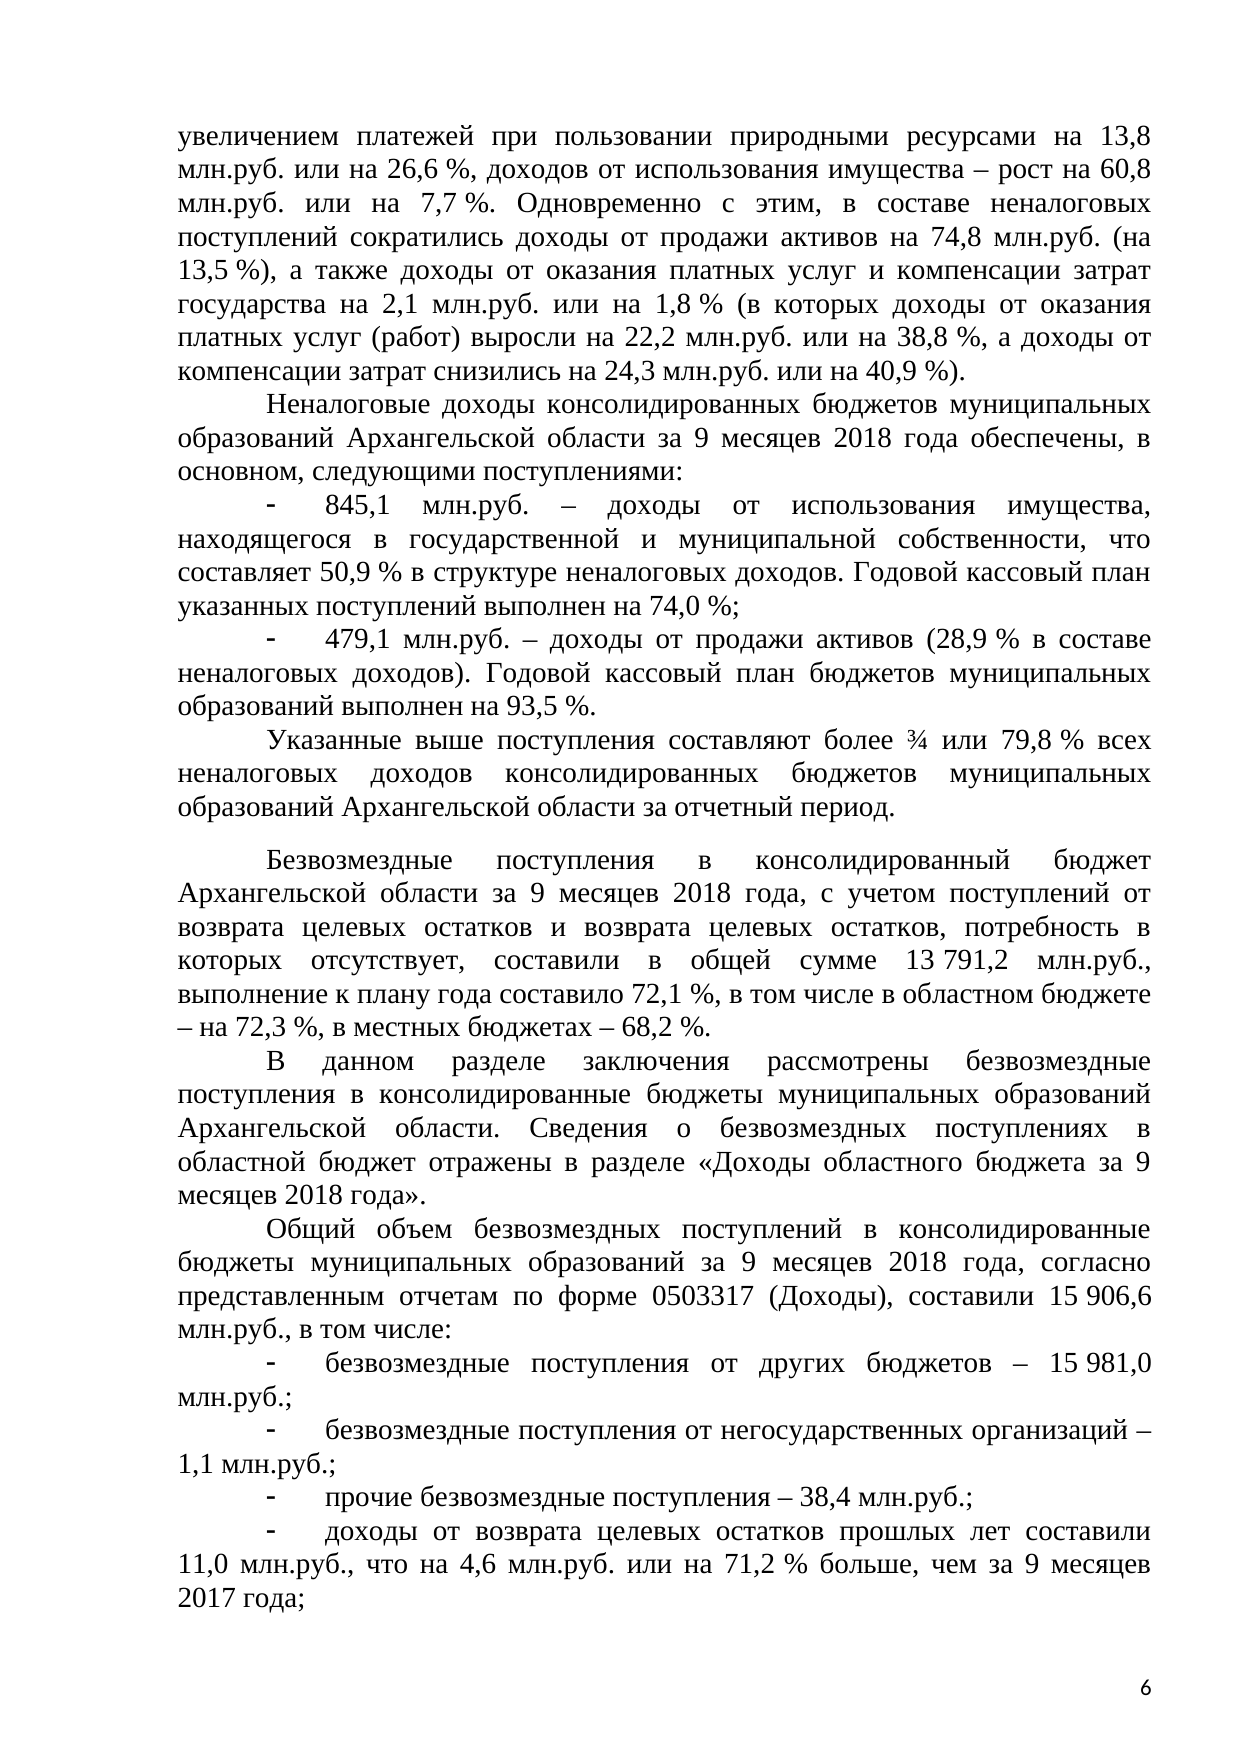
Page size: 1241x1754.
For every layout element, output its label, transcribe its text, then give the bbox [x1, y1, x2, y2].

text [177, 118, 1152, 386]
text Общий объем безвозмездных поступлений в консолидированные бюджеты муниципальных образований за 9 месяцев 2018 года, согласно представленным отчетам по форме 0503317 (Доходы), составили 15 906,6 млн.руб., в том числе: [177, 1211, 1152, 1345]
text В данном разделе заключения рассмотрены безвозмездные поступления в консолидированные бюджеты муниципальных образований Архангельской области. Сведения о безвозмездных поступлениях в областной бюджет отражены в разделе «Доходы областного бюджета за 9 месяцев 2018 года». [177, 1043, 1152, 1211]
list доходы от возврата целевых остатков прошлых лет составили 11,0 млн.руб., что на 4,6 млн.руб. или на 71,2 % больше, чем за 9 месяцев 2017 года; [177, 1513, 1152, 1614]
list прочие безвозмездные поступления – 38,4 млн.руб.; [177, 1479, 1152, 1513]
list безвозмездные поступления от других бюджетов – 15 981,0 млн.руб.; [177, 1345, 1152, 1412]
list 845,1 млн.руб. – доходы от использования имущества, находящегося в государственной и муниципальной собственности, что составляет 50,9 % в структуре неналоговых доходов. Годовой кассовый план указанных поступлений выполнен на 74,0 %; [177, 487, 1152, 621]
text Безвозмездные поступления в консолидированный бюджет Архангельской области за 9 месяцев 2018 года, с учетом поступлений от возврата целевых остатков и возврата целевых остатков, потребность в которых отсутствует, составили в общей сумме 13 791,2 млн.руб., выполнение к плану года составило 72,1 %, в том числе в областном бюджете – на 72,3 %, в местных бюджетах – 68,2 %. [177, 842, 1152, 1043]
text Неналоговые доходы консолидированных бюджетов муниципальных образований Архангельской области за 9 месяцев 2018 года обеспечены, в основном, следующими поступлениями: [177, 386, 1152, 487]
list 479,1 млн.руб. – доходы от продажи активов (28,9 % в составе неналоговых доходов). Годовой кассовый план бюджетов муниципальных образований выполнен на 93,5 %. [177, 621, 1152, 722]
list безвозмездные поступления от негосударственных организаций – 1,1 млн.руб.; [177, 1412, 1152, 1479]
text Указанные выше поступления составляют более ¾ или 79,8 % всех неналоговых доходов консолидированных бюджетов муниципальных образований Архангельской области за отчетный период. [177, 722, 1152, 823]
